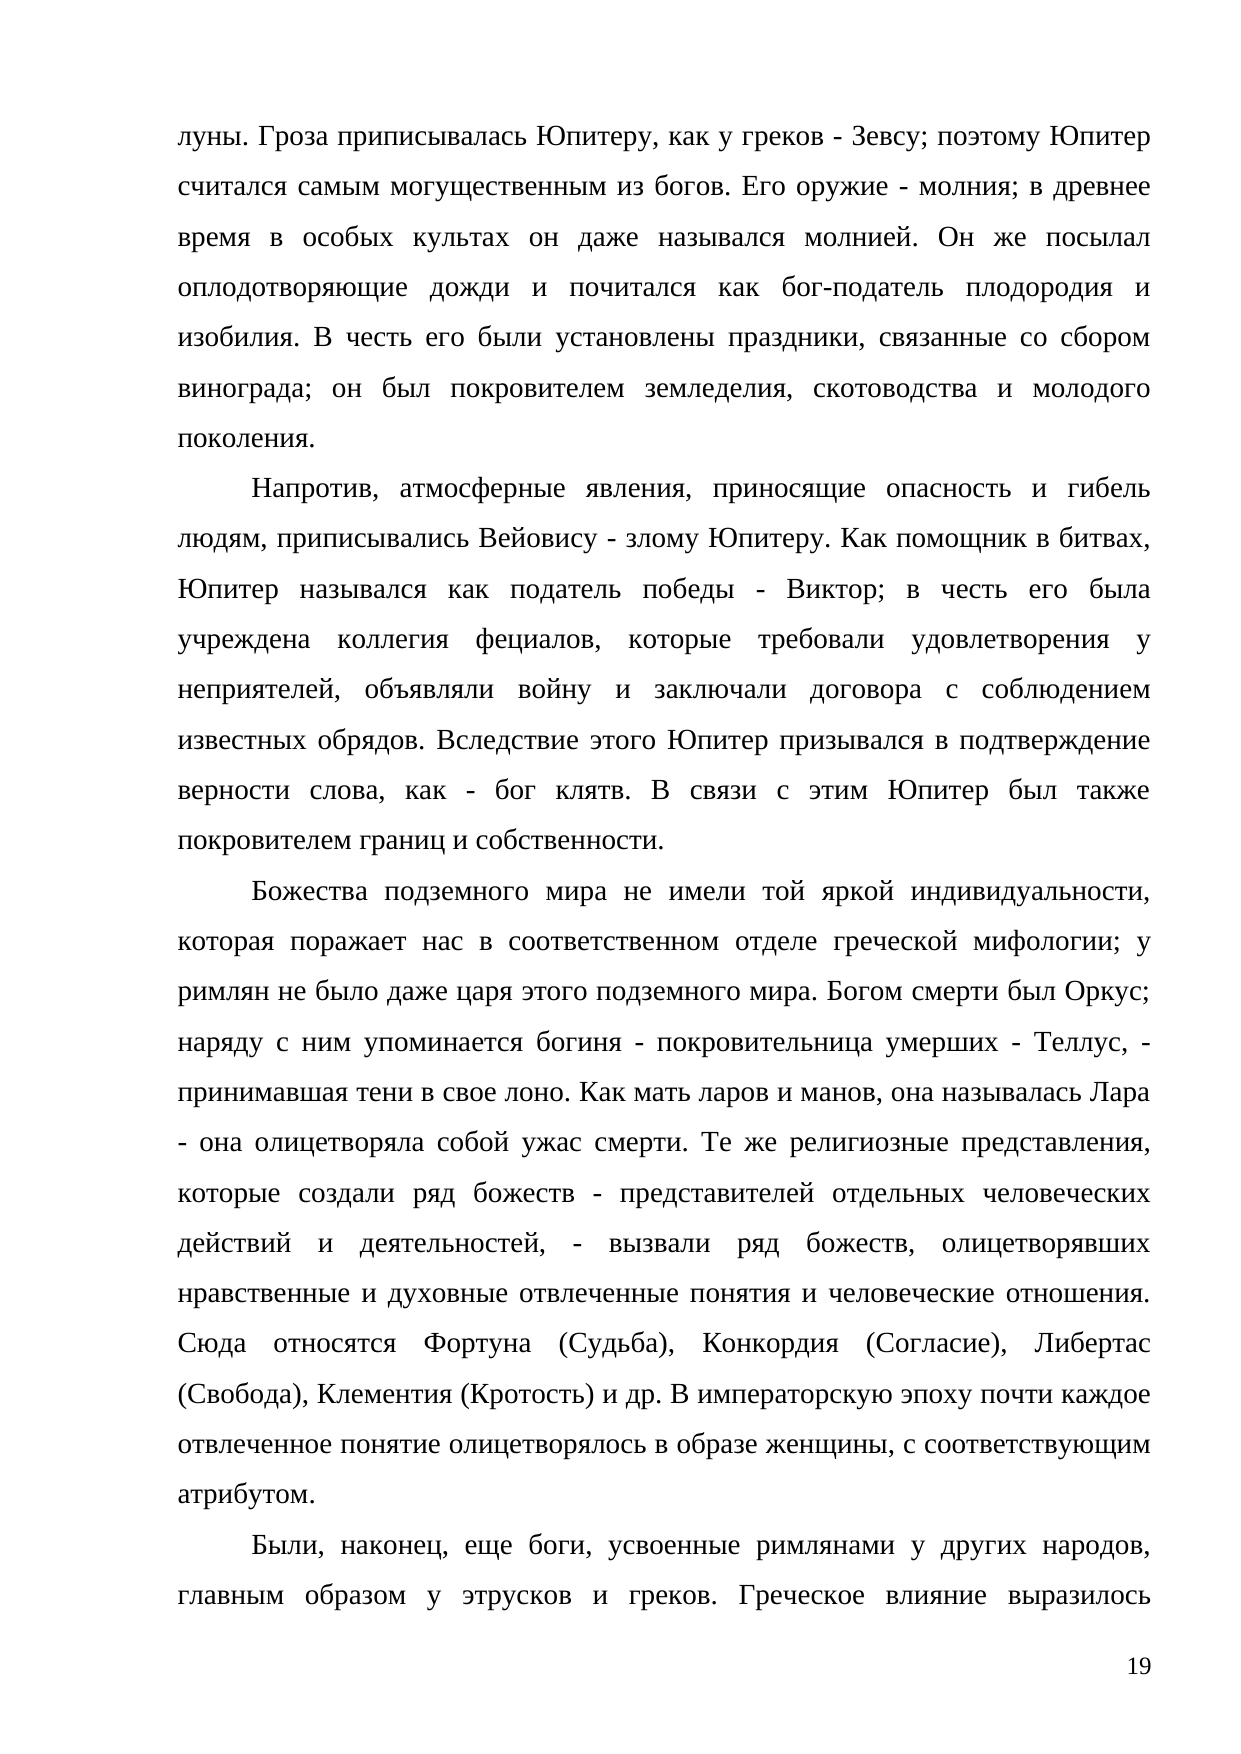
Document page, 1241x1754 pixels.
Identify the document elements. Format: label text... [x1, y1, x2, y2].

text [177, 118, 1152, 453]
text Напротив, атмосферные явления, приносящие опасность и гибель людям, приписывались Вейовису - злому Юпитеру. Как помощник в битвах, Юпитер назывался как податель победы - Виктор; в честь его была учреждена коллегия фециалов, которые требовали удовлетворения у неприятелей, объявляли войну и заключали договора с соблюдением известных обрядов. Вследствие этого Юпитер призывался в подтверждение верности слова, как - бог клятв. В связи с этим Юпитер был также покровителем границ и собственности. [177, 470, 1152, 856]
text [177, 1527, 1152, 1611]
text Божества подземного мира не имели той яркой индивидуальности, которая поражает нас в соответственном отделе греческой мифологии; у римлян не было даже царя этого подземного мира. Богом смерти был Оркус; наряду с ним упоминается богиня - покровительница умерших - Теллус, - принимавшая тени в свое лоно. Как мать ларов и манов, она называлась Лара - она олицетворяла собой ужас смерти. Те же религиозные представления, которые создали ряд божеств - представителей отдельных человеческих действий и деятельностей, - вызвали ряд божеств, олицетворявших нравственные и духовные отвлеченные понятия и человеческие отношения. Сюда относятся Фортуна (Судьба), Конкордия (Согласие), Либертас (Свобода), Клементия (Кротость) и др. В императорскую эпоху почти каждое отвлеченное понятие олицетворялось в образе женщины, с соответствующим атрибутом. [177, 873, 1152, 1510]
